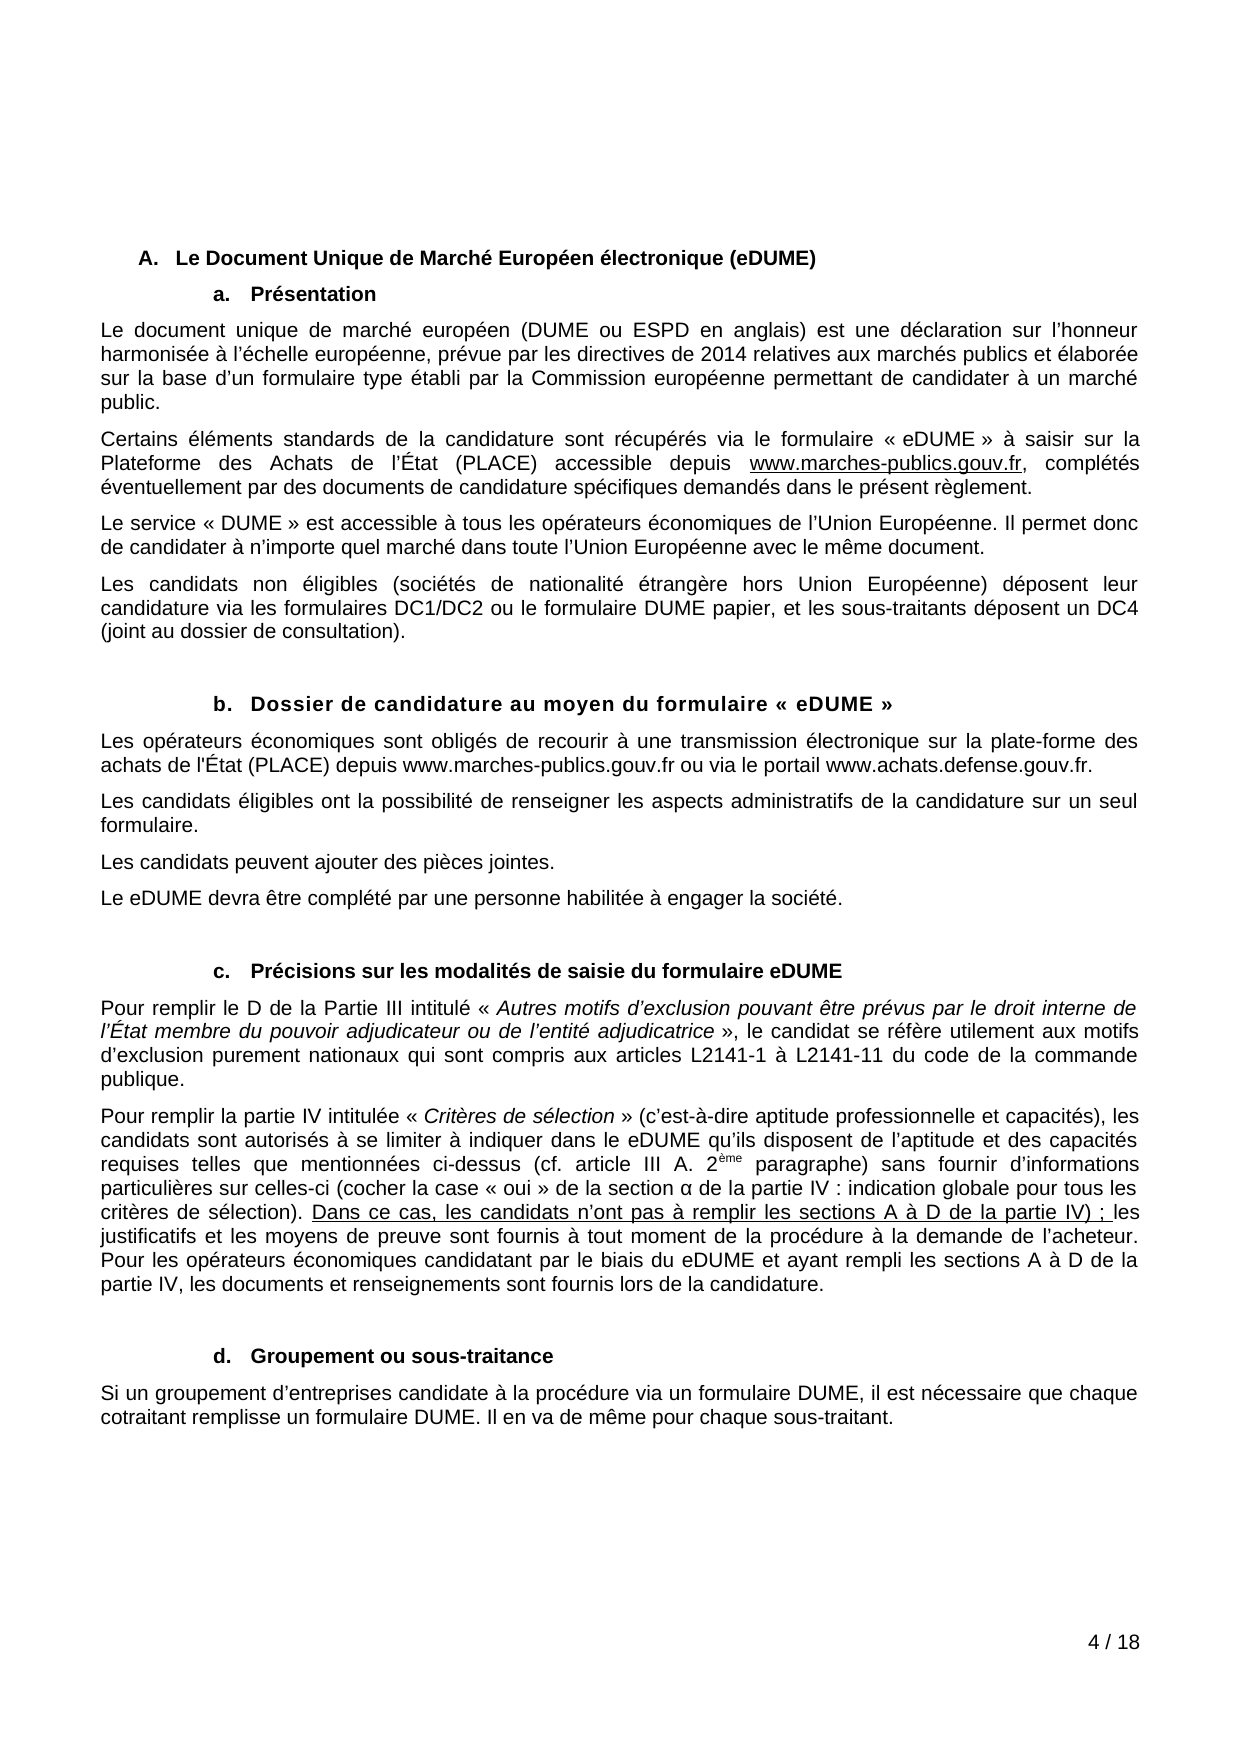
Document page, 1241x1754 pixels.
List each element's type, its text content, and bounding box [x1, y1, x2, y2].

text Le service « DUME » est accessible à tous les opérateurs économiques de l’Union Européenne. Il permet donc de candidater à n’importe quel marché dans toute l’Union Européenne avec le même document. [100, 511, 1140, 559]
text Si un groupement d’entreprises candidate à la procédure via un formulaire DUME, il est nécessaire que chaque cotraitant remplisse un formulaire DUME. Il en va de même pour chaque sous-traitant. [100, 1381, 1140, 1429]
text Le eDUME devra être complété par une personne habilitée à engager la société. [100, 886, 1140, 910]
list Le Document Unique de Marché Européen électronique (eDUME) [138, 245, 1140, 269]
text Pour remplir la partie IV intitulée « Critères de sélection » (c’est-à-dire aptitude professionnelle et capacités), les candidats sont autorisés à se limiter à indiquer dans le eDUME qu’ils disposent de l’aptitude et des capacités requises telles que mentionnées ci-dessus (cf. article III A. 2ème paragraphe) sans fournir d’informations particulières sur celles-ci (cocher la case « oui » de la section α de la partie IV : indication globale pour tous les critères de sélection). Dans ce cas, les candidats n’ont pas à remplir les sections A à D de la partie IV) ; les justificatifs et les moyens de preuve sont fournis à tout moment de la procédure à la demande de l’acheteur. Pour les opérateurs économiques candidatant par le biais du eDUME et ayant rempli les sections A à D de la partie IV, les documents et renseignements sont fournis lors de la candidature. [100, 1104, 1140, 1295]
text Certains éléments standards de la candidature sont récupérés via le formulaire « eDUME » à saisir sur la Plateforme des Achats de l’État (PLACE) accessible depuis www.marches-publics.gouv.fr, complétés éventuellement par des documents de candidature spécifiques demandés dans le présent règlement. [100, 427, 1140, 498]
text Les candidats éligibles ont la possibilité de renseigner les aspects administratifs de la candidature sur un seul formulaire. [100, 789, 1140, 837]
text Les candidats peuvent ajouter des pièces jointes. [100, 849, 1140, 873]
text Les candidats non éligibles (sociétés de nationalité étrangère hors Union Européenne) déposent leur candidature via les formulaires DC1/DC2 ou le formulaire DUME papier, et les sous-traitants déposent un DC4 (joint au dossier de consultation). [100, 571, 1140, 643]
subtitle Dossier de candidature au moyen du formulaire « eDUME » [213, 692, 1140, 716]
text Pour remplir le D de la Partie III intitulé « Autres motifs d’exclusion pouvant être prévus par le droit interne de l’État membre du pouvoir adjudicateur ou de l’entité adjudicatrice », le candidat se réfère utilement aux motifs d’exclusion purement nationaux qui sont compris aux articles L2141-1 à L2141-11 du code de la commande publique. [100, 995, 1140, 1091]
text Les opérateurs économiques sont obligés de recourir à une transmission électronique sur la plate-forme des achats de l'État (PLACE) depuis www.marches-publics.gouv.fr ou via le portail www.achats.defense.gouv.fr. [100, 729, 1140, 777]
list Présentation [213, 282, 1140, 306]
list Groupement ou sous-traitance [213, 1344, 1140, 1368]
list Précisions sur les modalités de saisie du formulaire eDUME [213, 959, 1140, 983]
text Le document unique de marché européen (DUME ou ESPD en anglais) est une déclaration sur l’honneur harmonisée à l’échelle européenne, prévue par les directives de 2014 relatives aux marchés publics et élaborée sur la base d’un formulaire type établi par la Commission européenne permettant de candidater à un marché public. [100, 318, 1140, 414]
